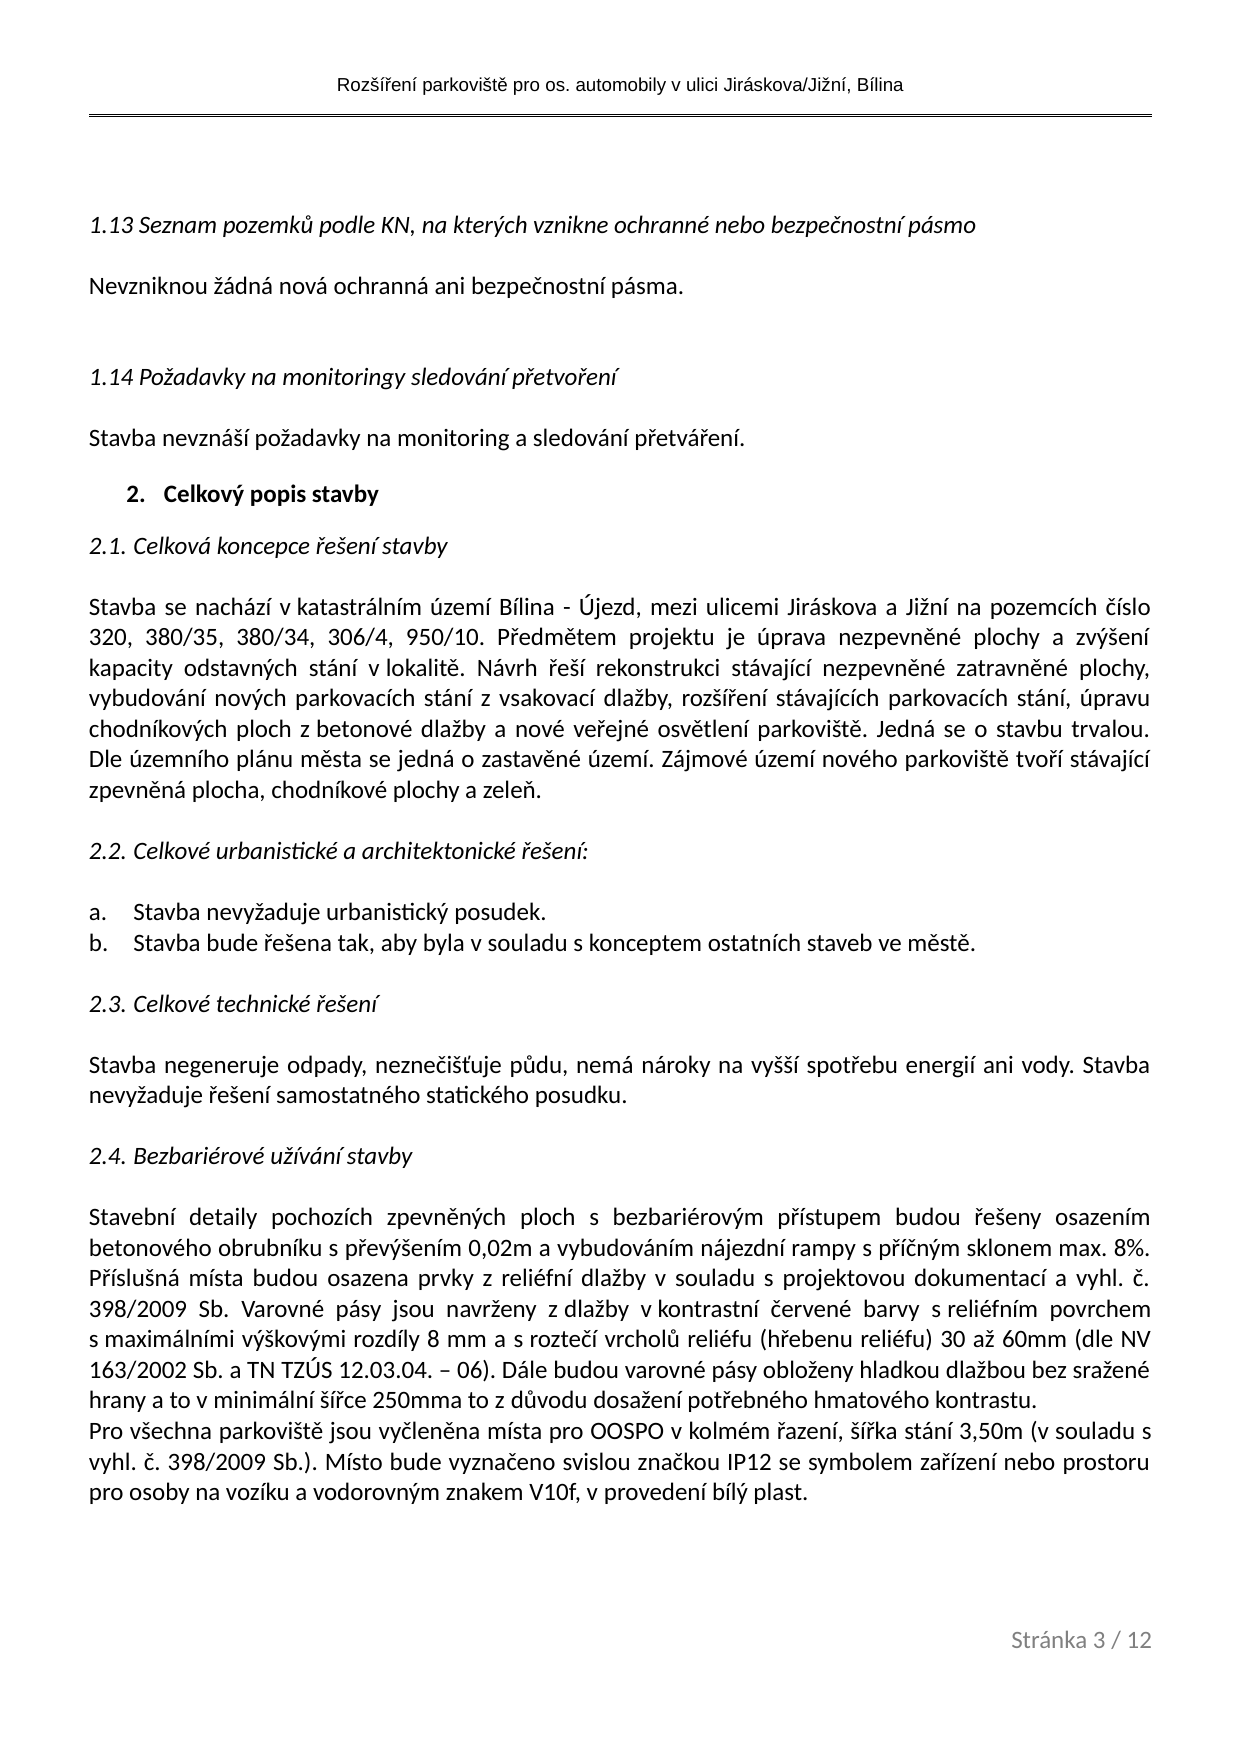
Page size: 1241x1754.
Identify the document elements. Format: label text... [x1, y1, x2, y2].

text Pro všechna parkoviště jsou vyčleněna místa pro OOSPO v kolmém řazení, šířka stání 3,50m (v souladu s vyhl. č. 398/2009 Sb.). Místo bude vyznačeno svislou značkou IP12 se symbolem zařízení nebo prostoru pro osoby na vozíku a vodorovným znakem V10f, v provedení bílý plast. [89, 1415, 1152, 1507]
list Celkové technické řešení [89, 988, 1152, 1018]
text Nevzniknou žádná nová ochranná ani bezpečnostní pásma. [89, 270, 1152, 300]
text Stavba se nachází v katastrálním území Bílina - Újezd, mezi ulicemi Jiráskova a Jižní na pozemcích číslo 320, 380/35, 380/34, 306/4, 950/10. Předmětem projektu je úprava nezpevněné plochy a zvýšení kapacity odstavných stání v lokalitě. Návrh řeší rekonstrukci stávající nezpevněné zatravněné plochy, vybudování nových parkovacích stání z vsakovací dlažby, rozšíření stávajících parkovacích stání, úpravu chodníkových ploch z betonové dlažby a nové veřejné osvětlení parkoviště. Jedná se o stavbu trvalou. Dle územního plánu města se jedná o zastavěné území. Zájmové území nového parkoviště tvoří stávající zpevněná plocha, chodníkové plochy a zeleň. [89, 591, 1152, 805]
list Stavba nevyžaduje urbanistický posudek. [89, 896, 1152, 927]
text Stavba nevznáší požadavky na monitoring a sledování přetváření. [89, 422, 1152, 453]
text Stavební detaily pochozích zpevněných ploch s bezbariérovým přístupem budou řešeny osazením betonového obrubníku s převýšením 0,02m a vybudováním nájezdní rampy s příčným sklonem max. 8%. Příslušná místa budou osazena prvky z reliéfní dlažby v souladu s projektovou dokumentací a vyhl. č. 398/2009 Sb. Varovné pásy jsou navrženy z dlažby v kontrastní červené barvy s reliéfním povrchem s maximálními výškovými rozdíly 8 mm a s roztečí vrcholů reliéfu (hřebenu reliéfu) 30 až 60mm (dle NV 163/2002 Sb. a TN TZÚS 12.03.04. – 06). Dále budou varovné pásy obloženy hladkou dlažbou bez sražené hrany a to v minimální šířce 250mma to z důvodu dosažení potřebného hmatového kontrastu. [89, 1201, 1152, 1415]
list Stavba bude řešena tak, aby byla v souladu s konceptem ostatních staveb ve městě. [89, 927, 1152, 957]
subtitle Celkový popis stavby [126, 478, 1152, 508]
text 1.13 Seznam pozemků podle KN, na kterých vznikne ochranné nebo bezpečnostní pásmo [89, 209, 1152, 239]
text Stavba negeneruje odpady, neznečišťuje půdu, nemá nároky na vyšší spotřebu energií ani vody. Stavba nevyžaduje řešení samostatného statického posudku. [89, 1049, 1152, 1110]
text 1.14 Požadavky na monitoringy sledování přetvoření [89, 361, 1152, 392]
list Celkové urbanistické a architektonické řešení: [89, 835, 1152, 866]
list Celková koncepce řešení stavby [89, 530, 1152, 561]
list Bezbariérové užívání stavby [89, 1140, 1152, 1171]
